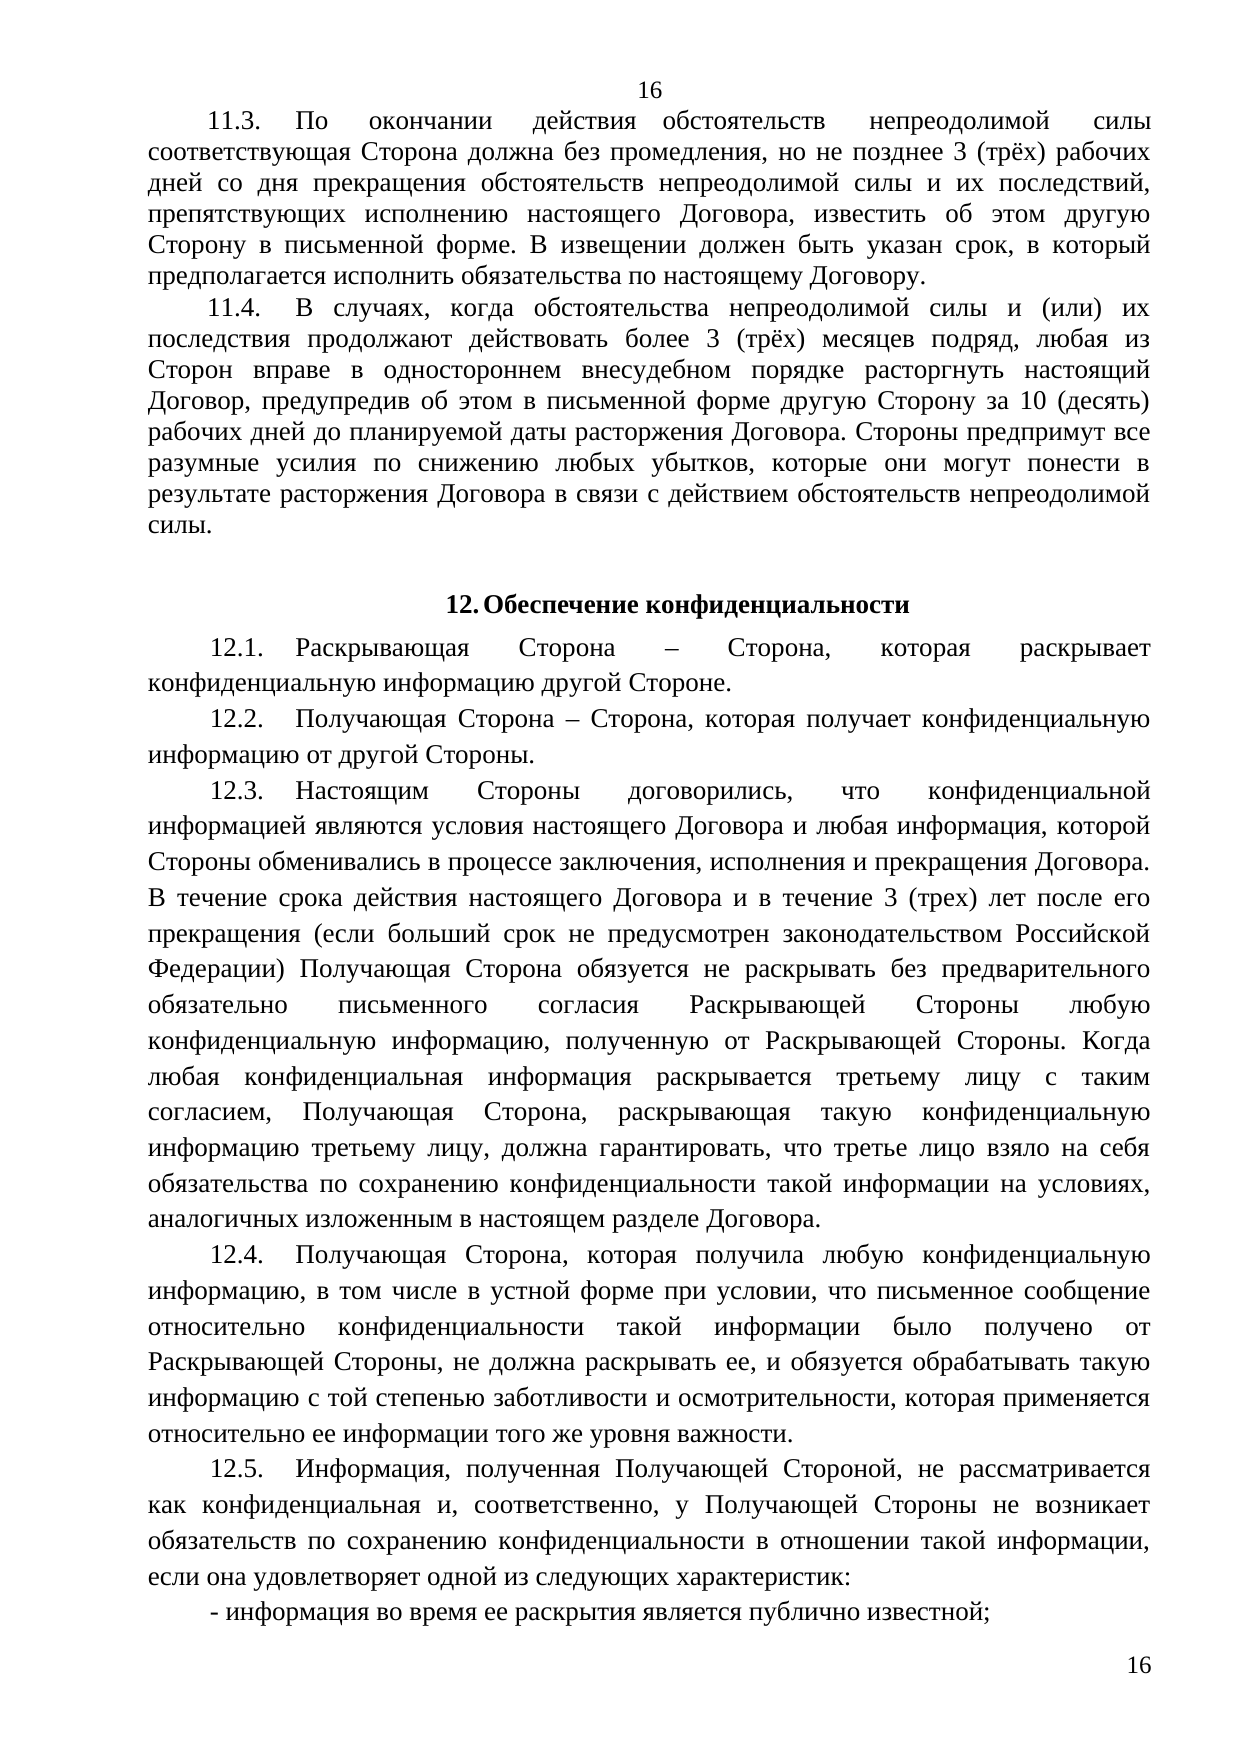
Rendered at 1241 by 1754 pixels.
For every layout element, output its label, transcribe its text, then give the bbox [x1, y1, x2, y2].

subtitle Обеспечение конфиденциальности [204, 588, 1152, 619]
list Получающая Сторона – Сторона, которая получает конфиденциальную информацию от другой Стороны. [148, 702, 1152, 769]
list В случаях, когда обстоятельства непреодолимой силы и (или) их последствия продолжают действовать более 3 (трёх) месяцев подряд, любая из Сторон вправе в одностороннем внесудебном порядке расторгнуть настоящий Договор, предупредив об этом в письменной форме другую Сторону за 10 (десять) рабочих дней до планируемой даты расторжения Договора. Стороны предпримут все разумные усилия по снижению любых убытков, которые они могут понести в результате расторжения Договора в связи с действием обстоятельств непреодолимой силы. [148, 291, 1152, 540]
list Получающая Сторона, которая получила любую конфиденциальную информацию, в том числе в устной форме при условии, что письменное сообщение относительно конфиденциальности такой информации было получено от Раскрывающей Стороны, не должна раскрывать ее, и обязуется обрабатывать такую информацию с той степенью заботливости и осмотрительности, которая применяется относительно ее информации того же уровня важности. [148, 1238, 1152, 1448]
list Раскрывающая Сторона – Сторона, которая раскрывает конфиденциальную информацию другой Стороне. [148, 631, 1152, 698]
list Настоящим Стороны договорились, что конфиденциальной информацией являются условия настоящего Договора и любая информация, которой Стороны обменивались в процессе заключения, исполнения и прекращения Договора. В течение срока действия настоящего Договора и в течение 3 (трех) лет после его прекращения (если больший срок не предусмотрен законодательством Российской Федерации) Получающая Сторона обязуется не раскрывать без предварительного обязательно письменного согласия Раскрывающей Стороны любую конфиденциальную информацию, полученную от Раскрывающей Стороны. Когда любая конфиденциальная информация раскрывается третьему лицу с таким согласием, Получающая Сторона, раскрывающая такую конфиденциальную информацию третьему лицу, должна гарантировать, что третье лицо взяло на себя обязательства по сохранению конфиденциальности такой информации на условиях, аналогичных изложенным в настоящем разделе Договора. [148, 774, 1152, 1234]
list Информация, полученная Получающей Стороной, не рассматривается как конфиденциальная и, соответственно, у Получающей Стороны не возникает обязательств по сохранению конфиденциальности в отношении такой информации, если она удовлетворяет одной из следующих характеристик: [148, 1453, 1152, 1591]
text - информация во время ее раскрытия является публично известной; [148, 1596, 1152, 1627]
list По окончании действия обстоятельств непреодолимой силы соответствующая Сторона должна без промедления, но не позднее 3 (трёх) рабочих дней со дня прекращения обстоятельств непреодолимой силы и их последствий, препятствующих исполнению настоящего Договора, известить об этом другую Сторону в письменной форме. В извещении должен быть указан срок, в который предполагается исполнить обязательства по настоящему Договору. [148, 104, 1152, 291]
